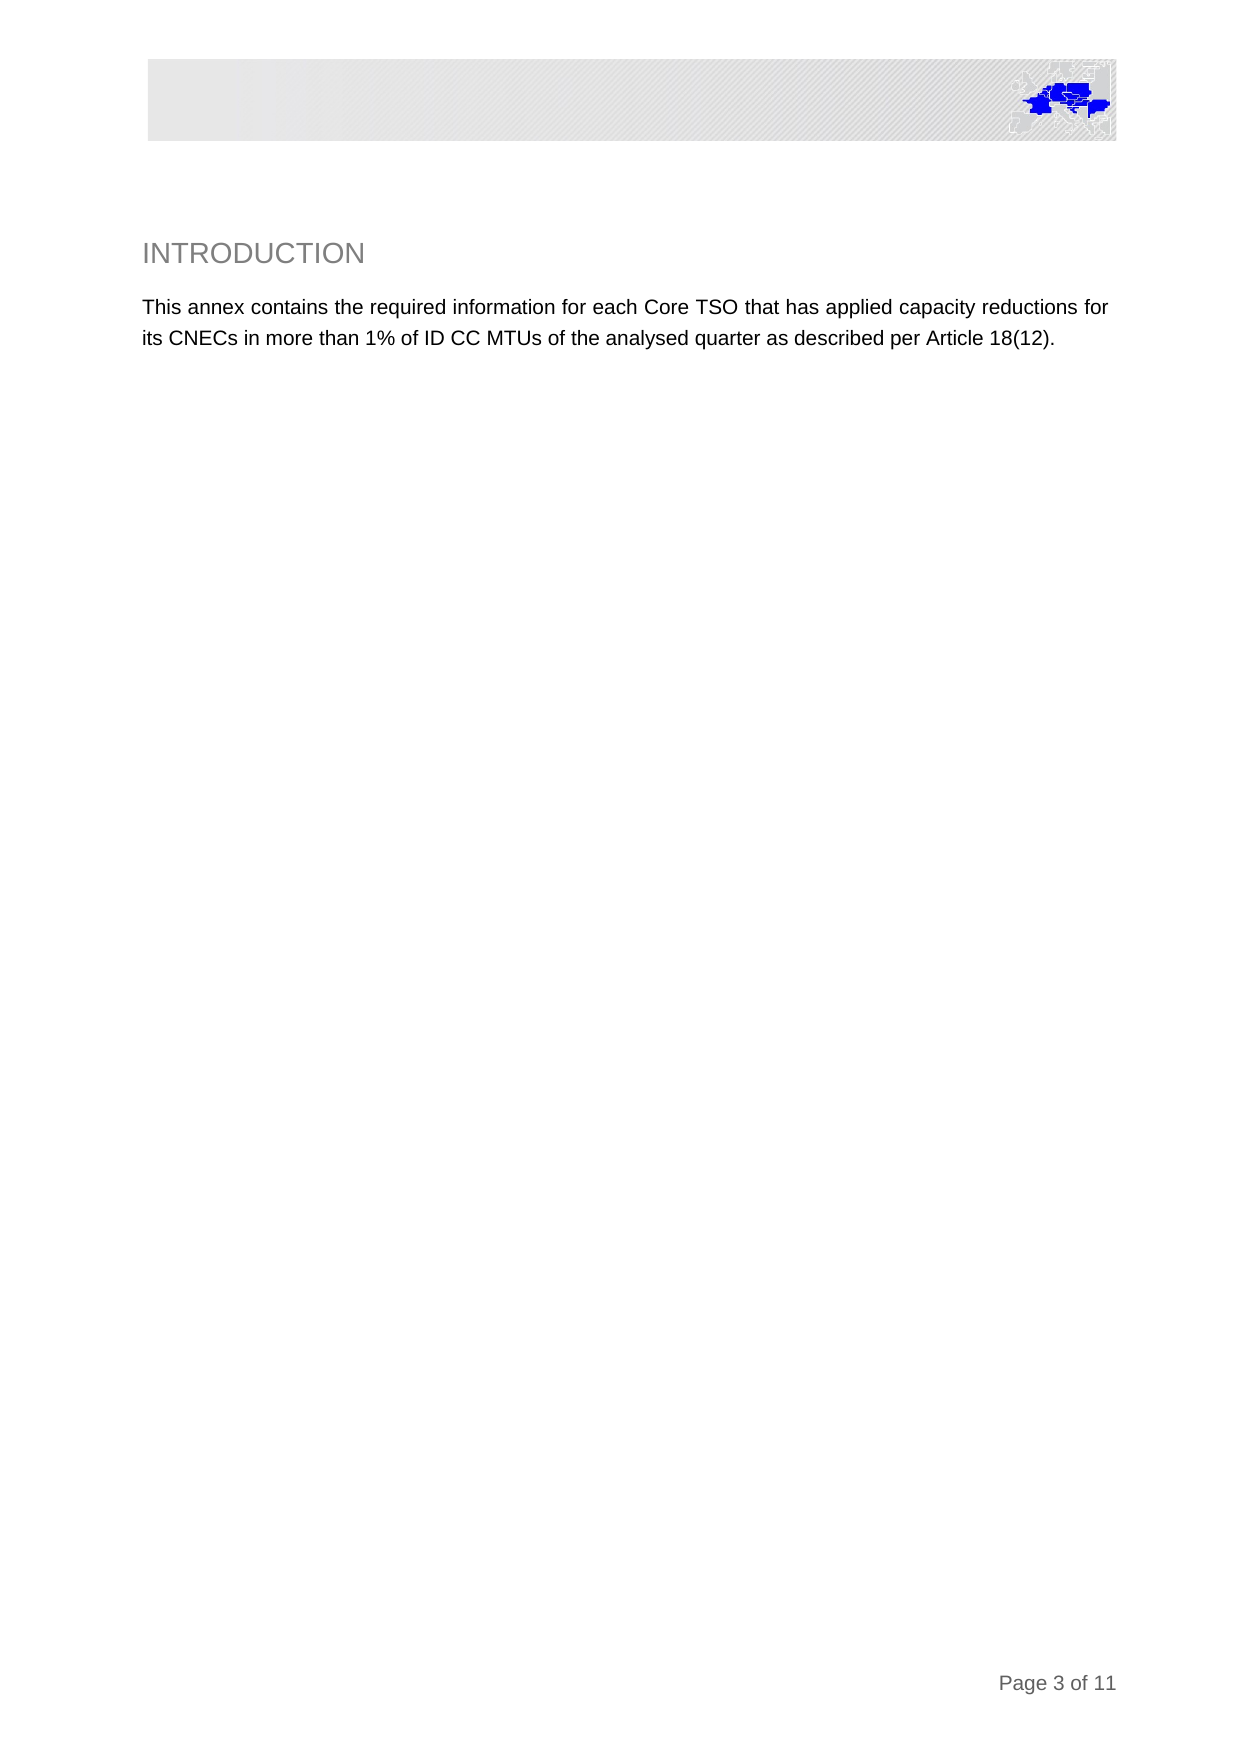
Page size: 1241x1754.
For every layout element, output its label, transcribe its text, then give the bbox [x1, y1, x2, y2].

subtitle Introduction [142, 237, 1110, 270]
text This annex contains the required information for each Core TSO that has applied capacity reductions for its CNECs in more than 1% of ID CC MTUs of the analysed quarter as described per Article 18(12). [142, 295, 1110, 350]
picture [147, 59, 1117, 141]
